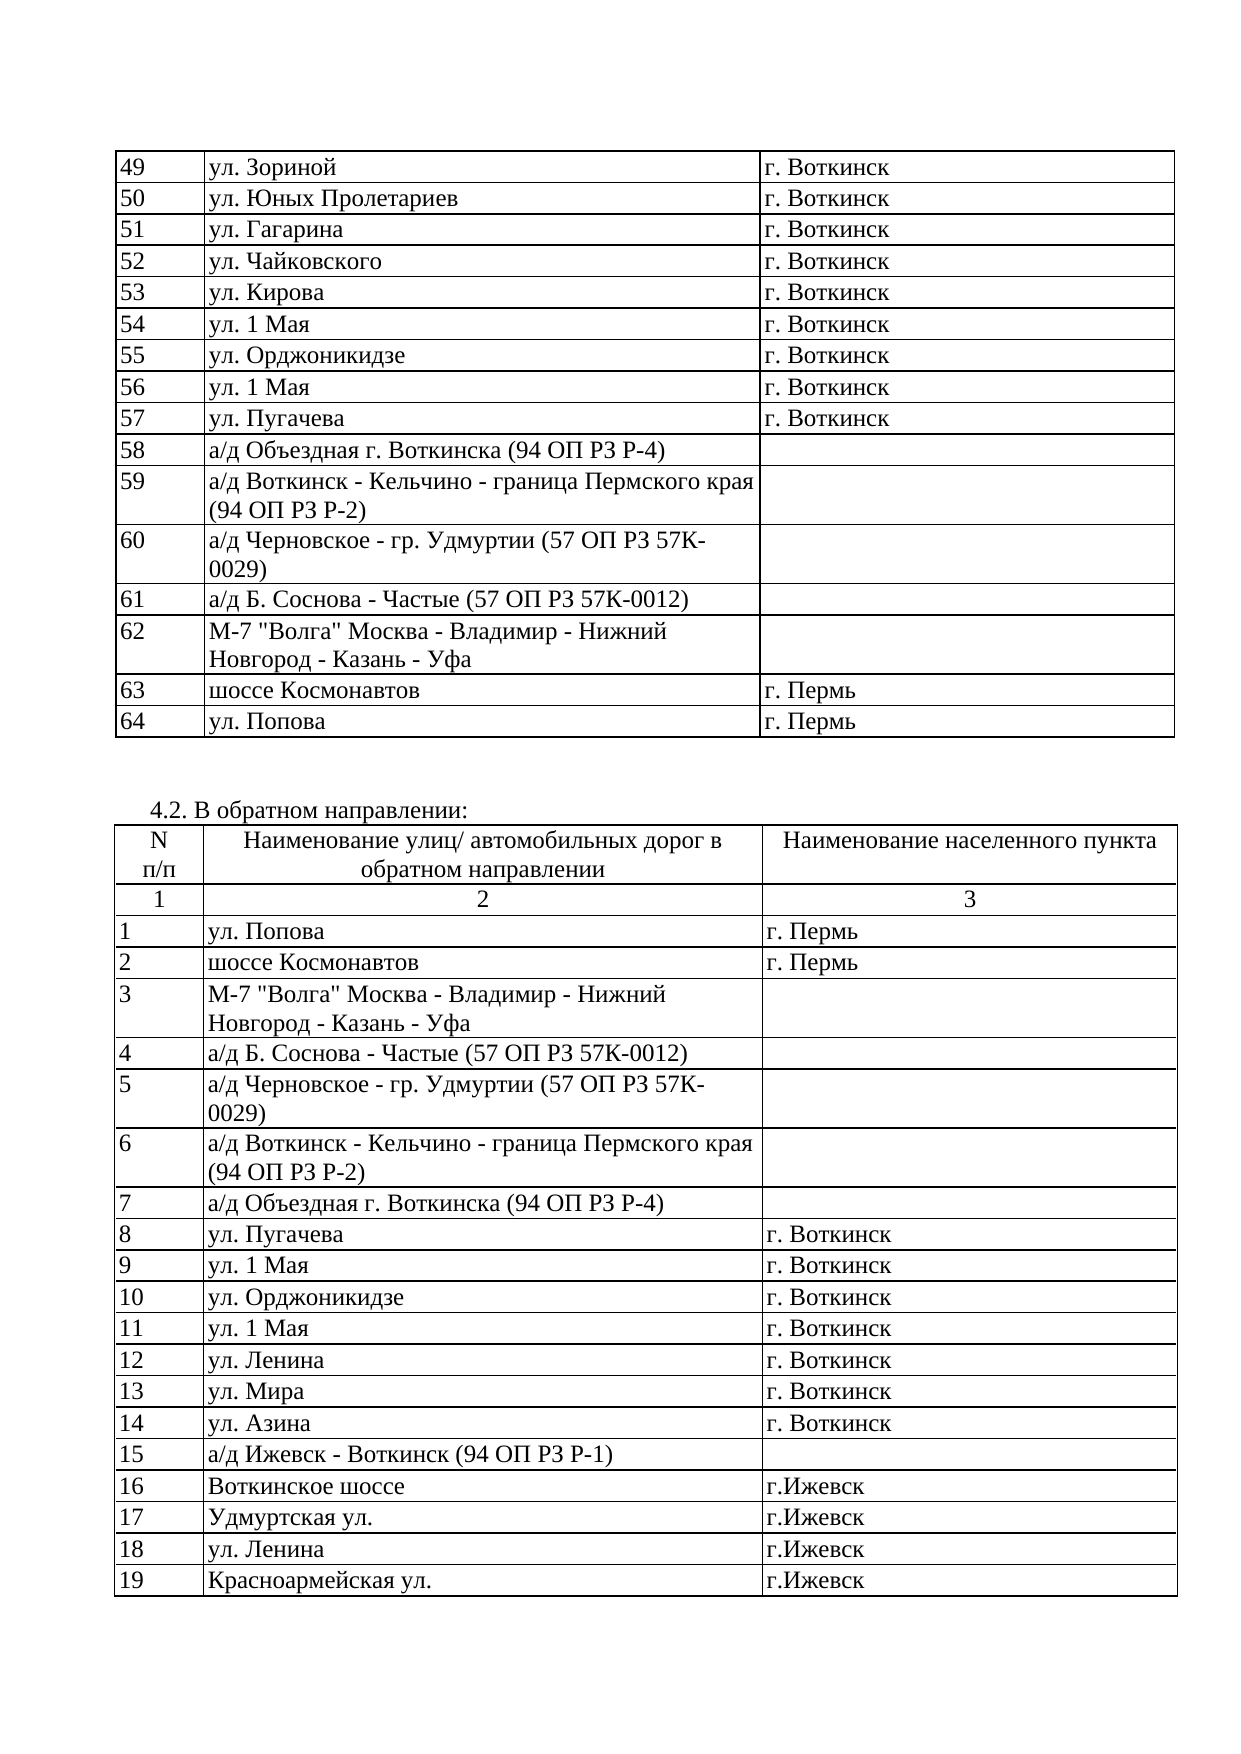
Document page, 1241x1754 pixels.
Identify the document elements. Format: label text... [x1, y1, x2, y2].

table_cell 3 [115, 979, 203, 1036]
table_cell 6 [115, 1128, 203, 1186]
table_cell г.Ижевск [763, 1532, 1177, 1563]
table_cell 64 [117, 706, 204, 736]
table_cell ул. Зориной [205, 152, 759, 181]
table_cell 61 [117, 584, 204, 614]
table_cell ул. Орджоникидзе [205, 340, 759, 370]
table_cell г. Воткинск [763, 1249, 1177, 1280]
table_header Наименование улиц/ автомобильных дорог в обратном направлении [204, 826, 762, 883]
table_cell [763, 1186, 1177, 1217]
table_cell М-7 "Волга" Москва - Владимир - Нижний Новгород - Казань - Уфа [204, 979, 762, 1036]
table_cell а/д Ижевск - Воткинск (94 ОП РЗ Р-1) [204, 1439, 762, 1469]
table_cell ул. Попова [204, 916, 762, 946]
table_header Наименование населенного пункта [763, 826, 1177, 883]
table_cell г. Пермь [763, 915, 1177, 946]
table_cell ул. Пугачева [205, 403, 759, 433]
table_cell ул. Кирова [205, 277, 759, 307]
table_cell ул. Ленина [204, 1534, 762, 1563]
table_cell ул. Чайковского [205, 246, 759, 276]
table_cell г. Воткинск [761, 403, 1174, 433]
table_cell ул. 1 Мая [205, 372, 759, 402]
table_cell г. Воткинск [761, 246, 1174, 276]
table_cell ул. Азина [204, 1408, 762, 1438]
table_cell 49 [117, 152, 204, 181]
table_cell 4 [115, 1038, 203, 1068]
table_cell г. Воткинск [763, 1312, 1177, 1343]
table_cell ул. Пугачева [204, 1219, 762, 1249]
table_cell г. Воткинск [761, 372, 1174, 402]
table_cell [761, 466, 1174, 524]
table_cell г.Ижевск [763, 1501, 1177, 1532]
table_cell г. Воткинск [763, 1375, 1177, 1406]
table_cell г. Воткинск [761, 215, 1174, 244]
table_cell 11 [115, 1313, 203, 1343]
table_cell 19 [115, 1565, 203, 1595]
table_cell 60 [117, 525, 204, 583]
table_cell 62 [117, 616, 204, 673]
table_cell ул. Ленина [204, 1345, 762, 1375]
table_cell а/д Черновское - гр. Удмуртии (57 ОП РЗ 57К-0029) [205, 525, 759, 583]
table_cell 17 [115, 1502, 203, 1532]
table_cell ул. Мира [204, 1376, 762, 1406]
table_cell 59 [117, 466, 204, 524]
table_cell 7 [115, 1187, 203, 1217]
table_cell 52 [117, 246, 204, 276]
table_cell 54 [117, 309, 204, 339]
table_cell Воткинское шоссе [204, 1471, 762, 1501]
table_cell 56 [117, 372, 204, 402]
table_cell 16 [115, 1470, 203, 1501]
table_cell ул. 1 Мая [204, 1313, 762, 1343]
table_cell [763, 1438, 1177, 1469]
table_cell г. Пермь [761, 706, 1174, 736]
table_cell 2 [204, 885, 762, 914]
text 4.2. В обратном направлении: [150, 795, 1090, 824]
table_cell г. Пермь [763, 946, 1177, 977]
table_cell 53 [117, 277, 204, 307]
table_cell а/д Черновское - гр. Удмуртии (57 ОП РЗ 57К-0029) [204, 1070, 762, 1127]
table_cell 14 [115, 1407, 203, 1438]
table_cell г. Воткинск [761, 309, 1174, 339]
table_cell шоссе Космонавтов [205, 675, 759, 705]
table_cell 1 [115, 916, 203, 946]
table_cell а/д Воткинск - Кельчино - граница Пермского края (94 ОП РЗ Р-2) [205, 466, 759, 524]
table_cell 18 [115, 1533, 203, 1563]
table_cell ул. Попова [205, 706, 759, 736]
table_cell М-7 "Волга" Москва - Владимир - Нижний Новгород - Казань - Уфа [205, 616, 759, 673]
table_cell 5 [115, 1069, 203, 1127]
table_cell 15 [115, 1439, 203, 1469]
table_cell 1 [115, 884, 203, 914]
table_cell ул. 1 Мая [205, 309, 759, 339]
table_cell ул. 1 Мая [204, 1251, 762, 1280]
table_cell 2 [115, 947, 203, 977]
table_cell 50 [117, 183, 204, 213]
table_cell [763, 978, 1177, 1036]
table_cell 58 [117, 435, 204, 464]
table_cell 9 [115, 1250, 203, 1280]
table_cell 10 [115, 1281, 203, 1312]
table_cell а/д Объездная г. Воткинска (94 ОП РЗ Р-4) [205, 435, 759, 464]
table_cell ул. Гагарина [205, 215, 759, 244]
table_cell 63 [117, 675, 204, 705]
table_cell 51 [117, 215, 204, 244]
table_cell г. Пермь [761, 675, 1174, 705]
table_cell а/д Объездная г. Воткинска (94 ОП РЗ Р-4) [204, 1188, 762, 1217]
table_cell 13 [115, 1376, 203, 1406]
table_cell 55 [117, 340, 204, 370]
table_cell ул. Орджоникидзе [204, 1282, 762, 1312]
table_cell Красноармейская ул. [204, 1565, 762, 1595]
table_cell г. Воткинск [763, 1406, 1177, 1438]
table_header N п/п [115, 826, 203, 883]
table_cell г.Ижевск [763, 1469, 1177, 1501]
table_cell а/д Б. Соснова - Частые (57 ОП РЗ 57К-0012) [205, 584, 759, 614]
table_cell шоссе Космонавтов [204, 948, 762, 977]
table_cell [761, 435, 1174, 464]
table_cell ул. Юных Пролетариев [205, 183, 759, 213]
table_cell г. Воткинск [763, 1280, 1177, 1312]
table_cell г.Ижевск [763, 1564, 1177, 1595]
table_cell [761, 584, 1174, 614]
table_cell г. Воткинск [761, 183, 1174, 213]
table_cell 3 [763, 883, 1177, 914]
table_cell [763, 1036, 1177, 1068]
table_cell [761, 616, 1174, 673]
table_cell [761, 525, 1174, 583]
table_cell 57 [117, 403, 204, 433]
table_cell г. Воткинск [761, 277, 1174, 307]
table_cell а/д Б. Соснова - Частые (57 ОП РЗ 57К-0012) [204, 1038, 762, 1068]
table_cell г. Воткинск [763, 1218, 1177, 1249]
table_cell г. Воткинск [761, 152, 1174, 181]
table_cell Удмуртская ул. [204, 1502, 762, 1532]
table_cell 12 [115, 1344, 203, 1375]
table_cell 8 [115, 1219, 203, 1249]
table_cell г. Воткинск [763, 1343, 1177, 1375]
table_cell [763, 1127, 1177, 1186]
table_cell г. Воткинск [761, 340, 1174, 370]
table_cell [763, 1068, 1177, 1127]
table_cell а/д Воткинск - Кельчино - граница Пермского края (94 ОП РЗ Р-2) [204, 1129, 762, 1186]
